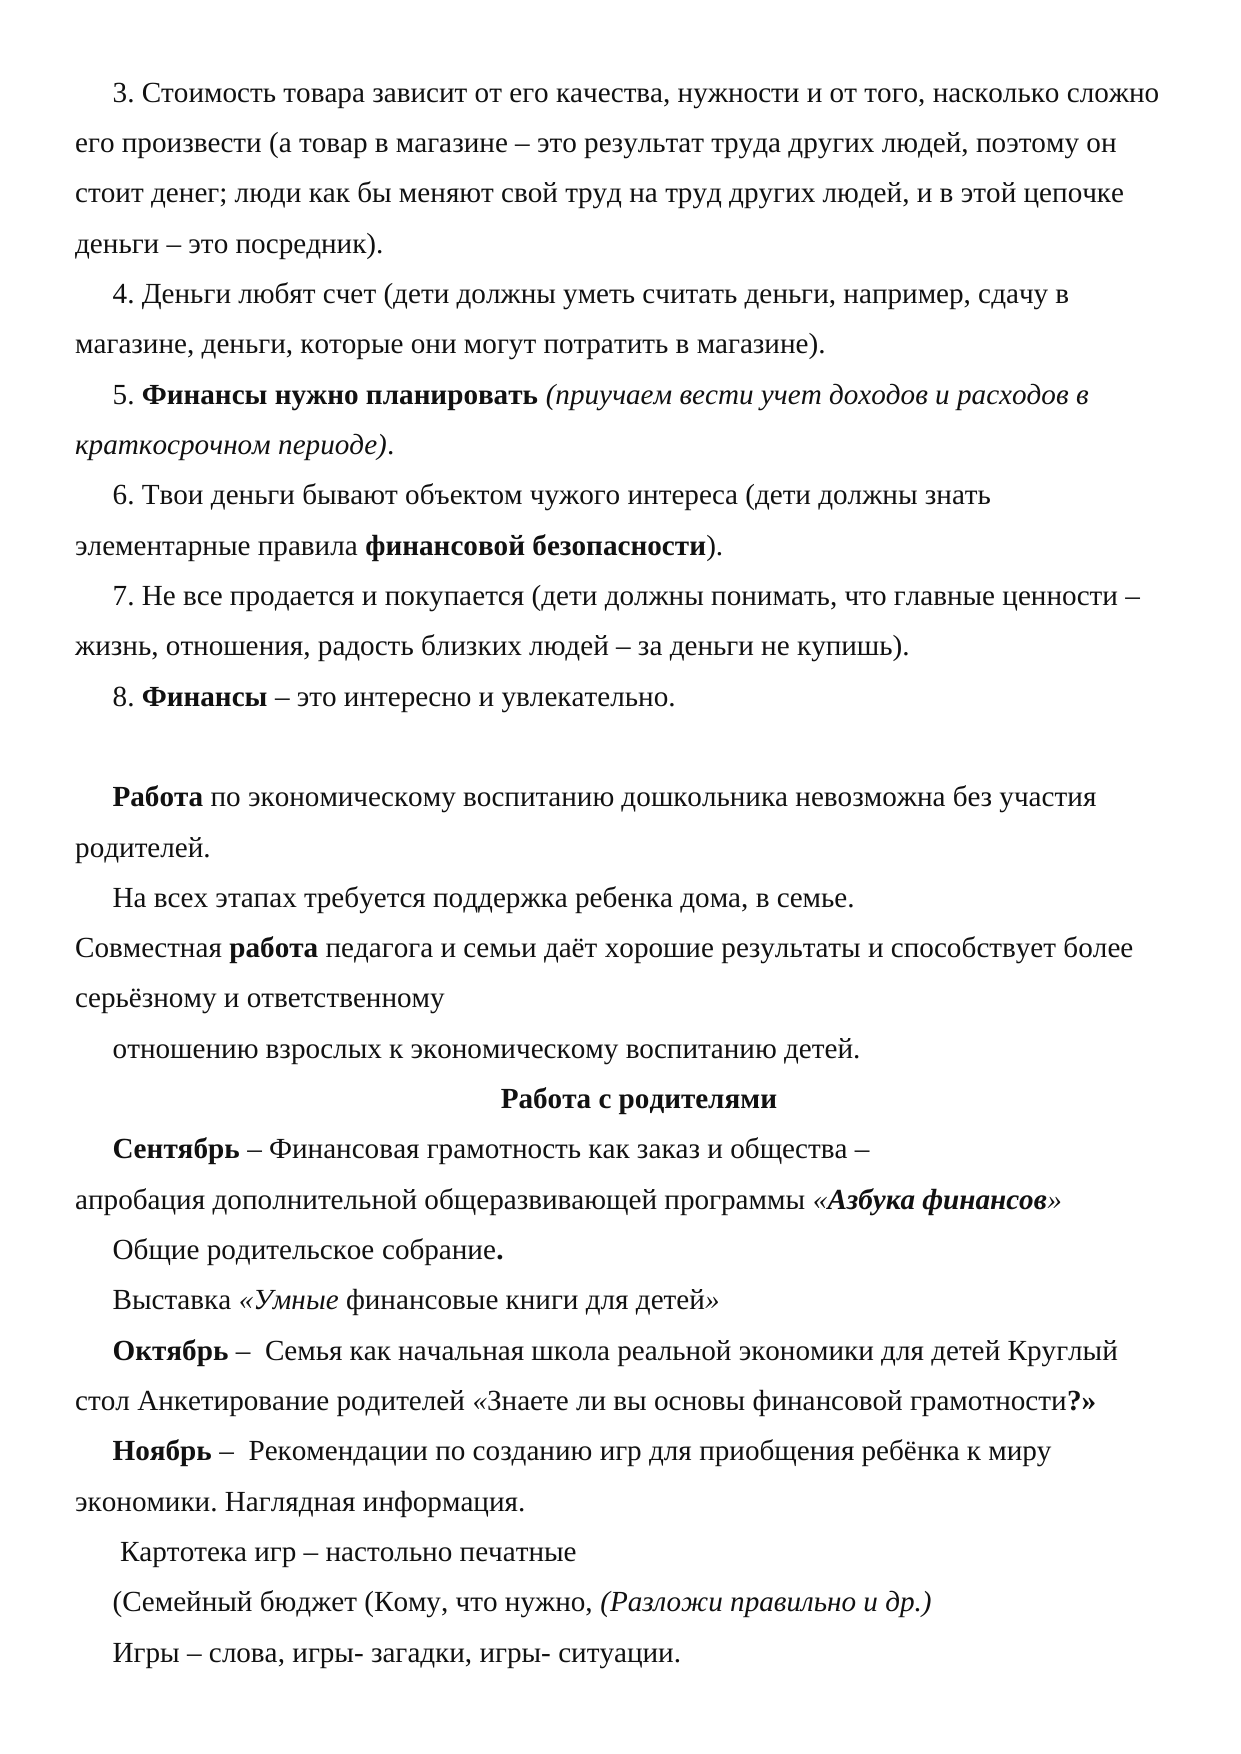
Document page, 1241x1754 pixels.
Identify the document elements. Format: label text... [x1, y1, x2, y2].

text Картотека игр – настольно печатные [75, 1534, 1165, 1568]
text (Семейный бюджет (Кому, что нужно, (Разложи правильно и др.) [75, 1584, 1165, 1618]
text Игры – слова, игры- загадки, игры- ситуации. [75, 1635, 1165, 1668]
text 5. Финансы нужно планировать (приучаем вести учет доходов и расходов в краткосрочном периоде). [75, 377, 1165, 461]
text 6. Твои деньги бывают объектом чужого интереса (дети должны знать элементарные правила финансовой безопасности). [75, 477, 1165, 561]
text 8. Финансы – это интересно и увлекательно. [75, 679, 1165, 712]
text 4. Деньги любят счет (дети должны уметь считать деньги, например, сдачу в магазине, деньги, которые они могут потратить в магазине). [75, 276, 1165, 360]
text На всех этапах требуется поддержка ребенка дома, в семье. Совместная работа педагога и семьи даёт хорошие результаты и способствует более серьёзному и ответственному [75, 880, 1165, 1014]
text Сентябрь – Финансовая грамотность как заказ и общества – апробация дополнительной общеразвивающей программы «Азбука финансов» [75, 1132, 1165, 1215]
text Ноябрь – Рекомендации по созданию игр для приобщения ребёнка к миру экономики. Наглядная информация. [75, 1433, 1165, 1517]
text Работа с родителями [75, 1081, 1165, 1115]
text Выставка «Умные финансовые книги для детей» [75, 1282, 1165, 1316]
text Работа по экономическому воспитанию дошкольника невозможна без участия родителей. [75, 779, 1165, 863]
text 3. Стоимость товара зависит от его качества, нужности и от того, насколько сложно его произвести (а товар в магазине – это результат труда других людей, поэтому он стоит денег; люди как бы меняют свой труд на труд других людей, и в этой цепочке деньги – это посредник). [75, 75, 1165, 259]
text Общие родительское собрание. [75, 1232, 1165, 1266]
text Октябрь – Семья как начальная школа реальной экономики для детей Круглый стол Анкетирование родителей «Знаете ли вы основы финансовой грамотности?» [75, 1333, 1165, 1417]
text отношению взрослых к экономическому воспитанию детей. [75, 1031, 1165, 1064]
text 7. Не все продается и покупается (дети должны понимать, что главные ценности – жизнь, отношения, радость близких людей – за деньги не купишь). [75, 578, 1165, 662]
